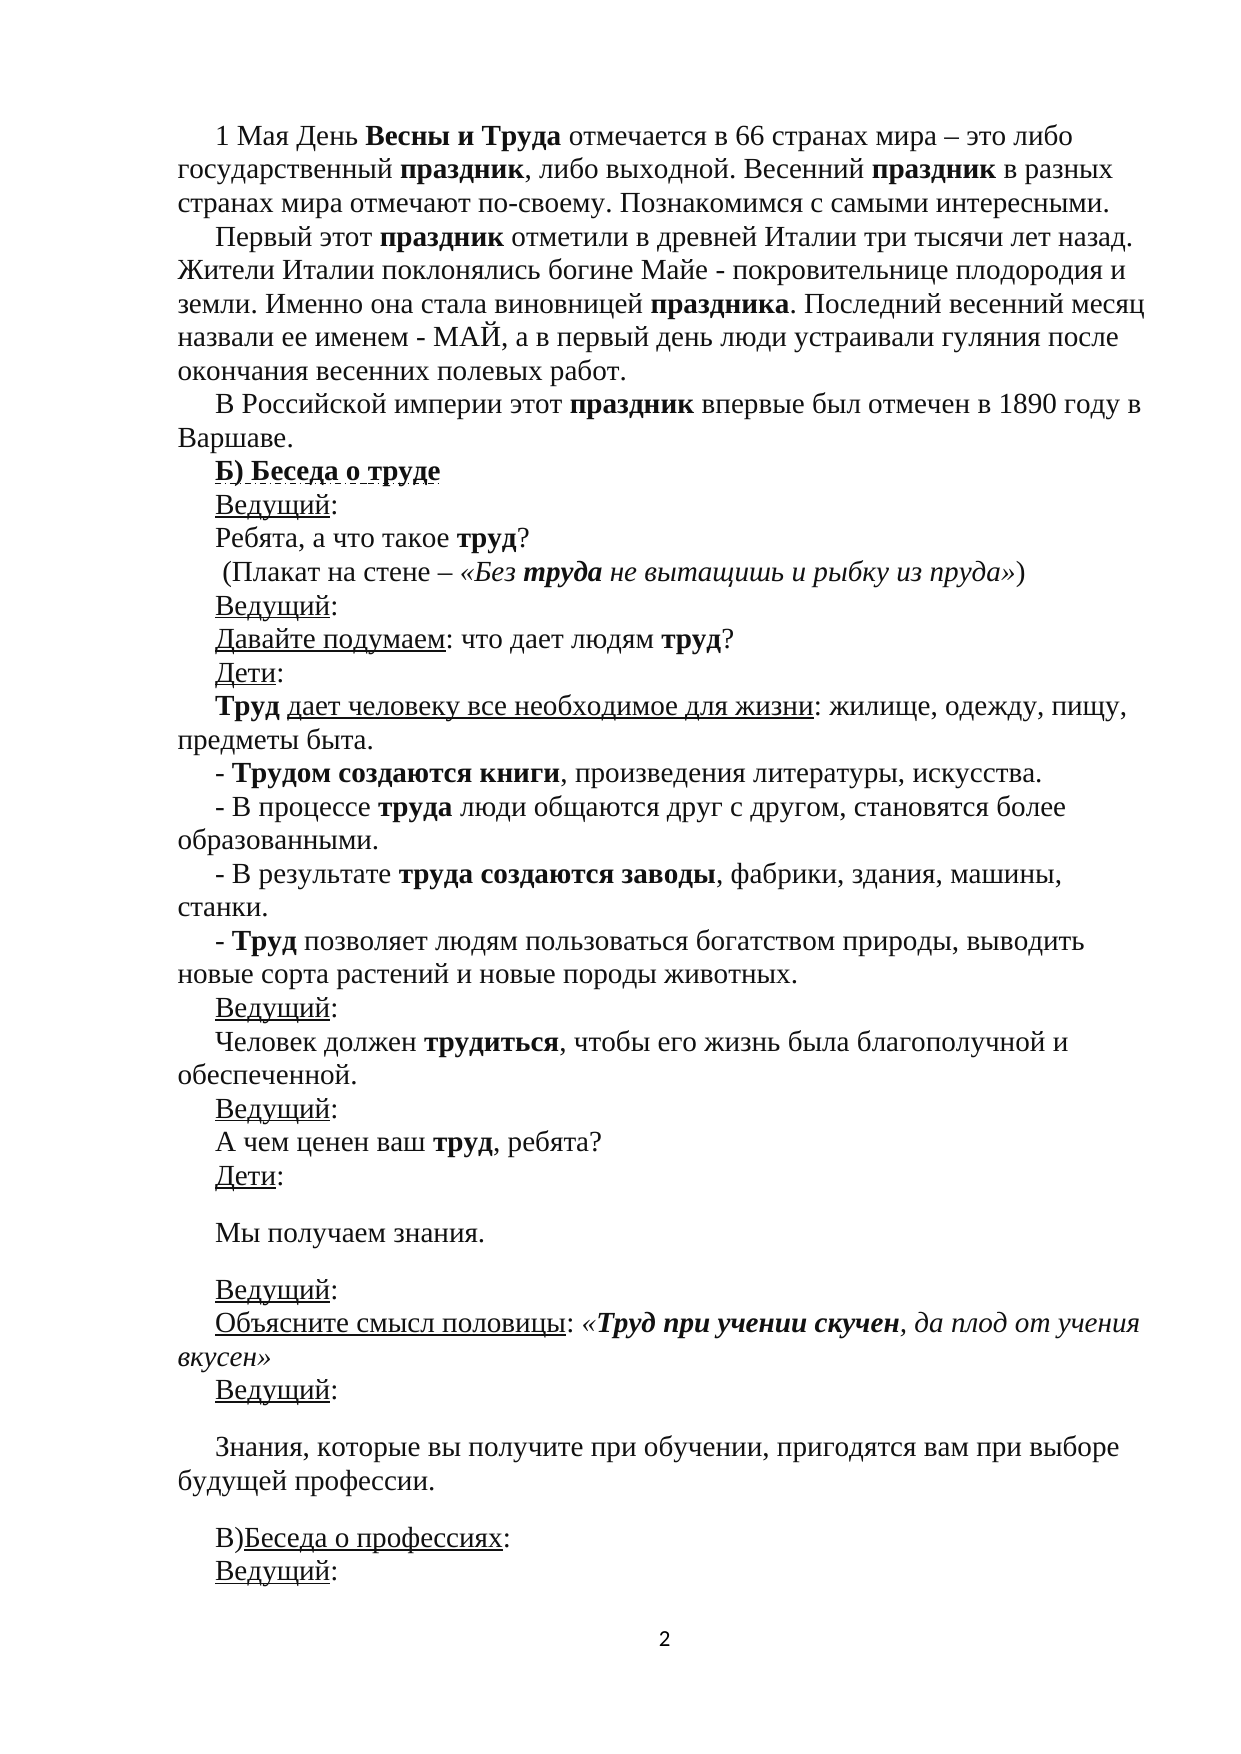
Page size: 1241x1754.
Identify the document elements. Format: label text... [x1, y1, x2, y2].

text А чем ценен ваш труд, ребята? [177, 1124, 1152, 1158]
text Первый этот праздник отметили в древней Италии три тысячи лет назад. Жители Италии поклонялись богине Майе - покровительнице плодородия и земли. Именно она стала виновницей праздника. Последний весенний месяц назвали ее именем - МАЙ, а в первый день люди устраивали гуляния после окончания весенних полевых работ. [177, 219, 1152, 386]
text Ребята, а что такое труд? [177, 521, 1152, 554]
text Ведущий: [177, 1272, 1152, 1305]
text Ведущий: [177, 990, 1152, 1024]
text - В процессе труда люди общаются друг с другом, становятся более образованными. [177, 789, 1152, 856]
text Ведущий: [177, 588, 1152, 621]
text Труд дает человеку все необходимое для жизни: жилище, одежду, пищу, предметы быта. [177, 688, 1152, 755]
text - Трудом создаются книги, произведения литературы, искусства. [177, 755, 1152, 789]
text Дети: [177, 655, 1152, 688]
text - Труд позволяет людям пользоваться богатством природы, выводить новые сорта растений и новые породы животных. [177, 923, 1152, 990]
text В)Беседа о профессиях: [177, 1520, 1152, 1553]
text Мы получаем знания. [177, 1215, 1152, 1248]
text Знания, которые вы получите при обучении, пригодятся вам при выборе будущей профессии. [177, 1429, 1152, 1497]
text Ведущий: [177, 1372, 1152, 1406]
text Давайте подумаем: что дает людям труд? [177, 621, 1152, 655]
text Б) Беседа о труде [177, 453, 1152, 487]
text Человек должен трудиться, чтобы его жизнь была благополучной и обеспеченной. [177, 1024, 1152, 1091]
text В Российской империи этот праздник впервые был отмечен в 1890 году в Варшаве. [177, 386, 1152, 453]
text 1 Мая День Весны и Труда отмечается в 66 странах мира – это либо государственный праздник, либо выходной. Весенний праздник в разных странах мира отмечают по-своему. Познакомимся с самыми интересными. [177, 118, 1152, 219]
text Объясните смысл половицы: «Труд при учении скучен, да плод от учения вкусен» [177, 1305, 1152, 1372]
text - В результате труда создаются заводы, фабрики, здания, машины, станки. [177, 856, 1152, 923]
text Дети: [177, 1158, 1152, 1191]
text Ведущий: [177, 1091, 1152, 1124]
text Ведущий: [177, 1553, 1152, 1587]
text Ведущий: [177, 487, 1152, 521]
text (Плакат на стене – «Без труда не вытащишь и рыбку из пруда») [177, 554, 1152, 588]
